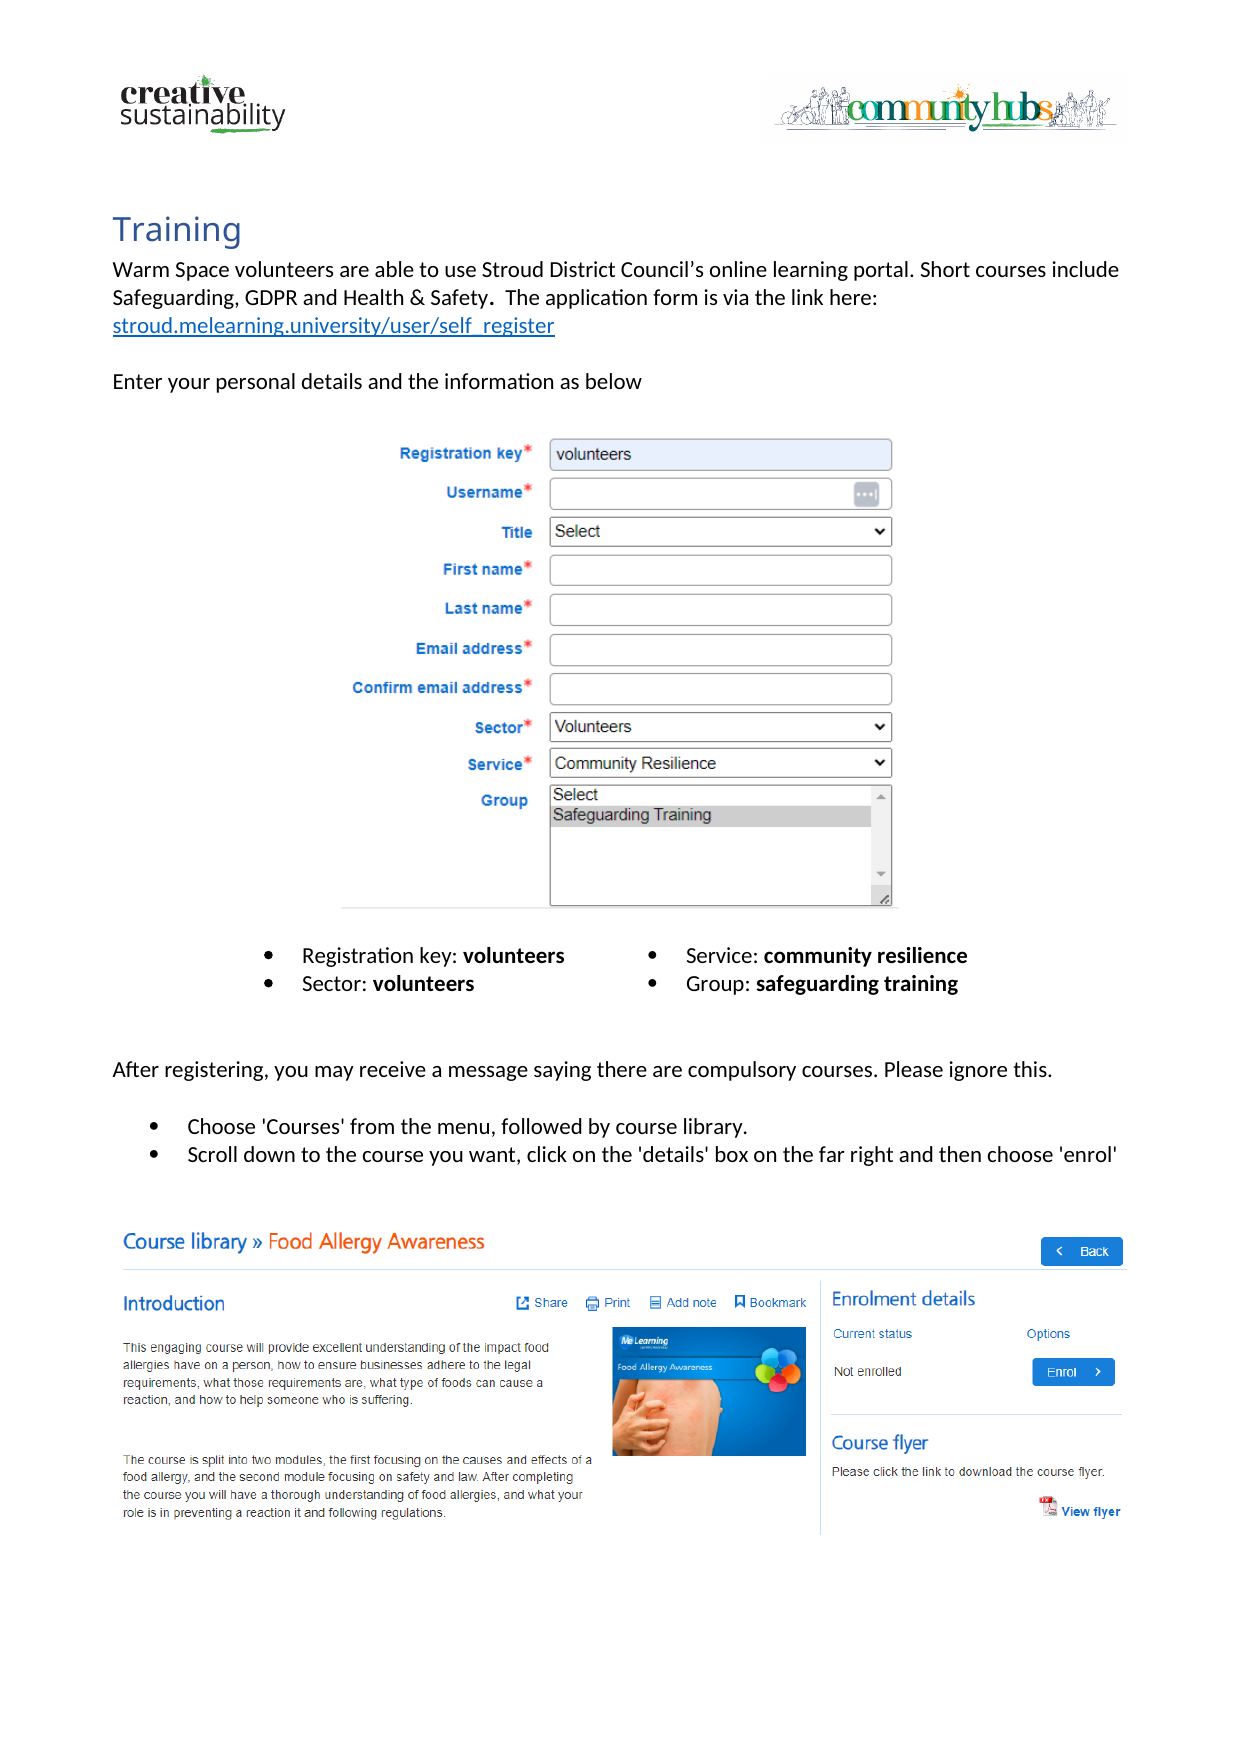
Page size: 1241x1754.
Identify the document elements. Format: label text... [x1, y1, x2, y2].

table_header Registration key: volunteers Sector: volunteers [216, 941, 599, 1026]
text After registering, you may receive a message saying there are compulsory courses. Please ignore this. [112, 1055, 1128, 1083]
subtitle Training [112, 206, 1128, 251]
list Choose 'Courses' from the menu, followed by course library. [150, 1112, 1128, 1140]
text stroud.melearning.university/user/self_register [112, 311, 1128, 339]
list Scroll down to the course you want, click on the 'details' box on the far right and then choose 'enrol' [150, 1140, 1128, 1168]
text Warm Space volunteers are able to use Stroud District Council’s online learning portal. Short courses include Safeguarding, GDPR and Health & Safety. The application form is via the link here: [112, 255, 1128, 311]
text Enter your personal details and the information as below [112, 367, 1128, 395]
picture [761, 73, 1128, 146]
picture [112, 73, 295, 135]
table_header Service: community resilience Group: safeguarding training [600, 941, 1127, 1026]
picture [341, 423, 899, 913]
picture [112, 1225, 1128, 1535]
